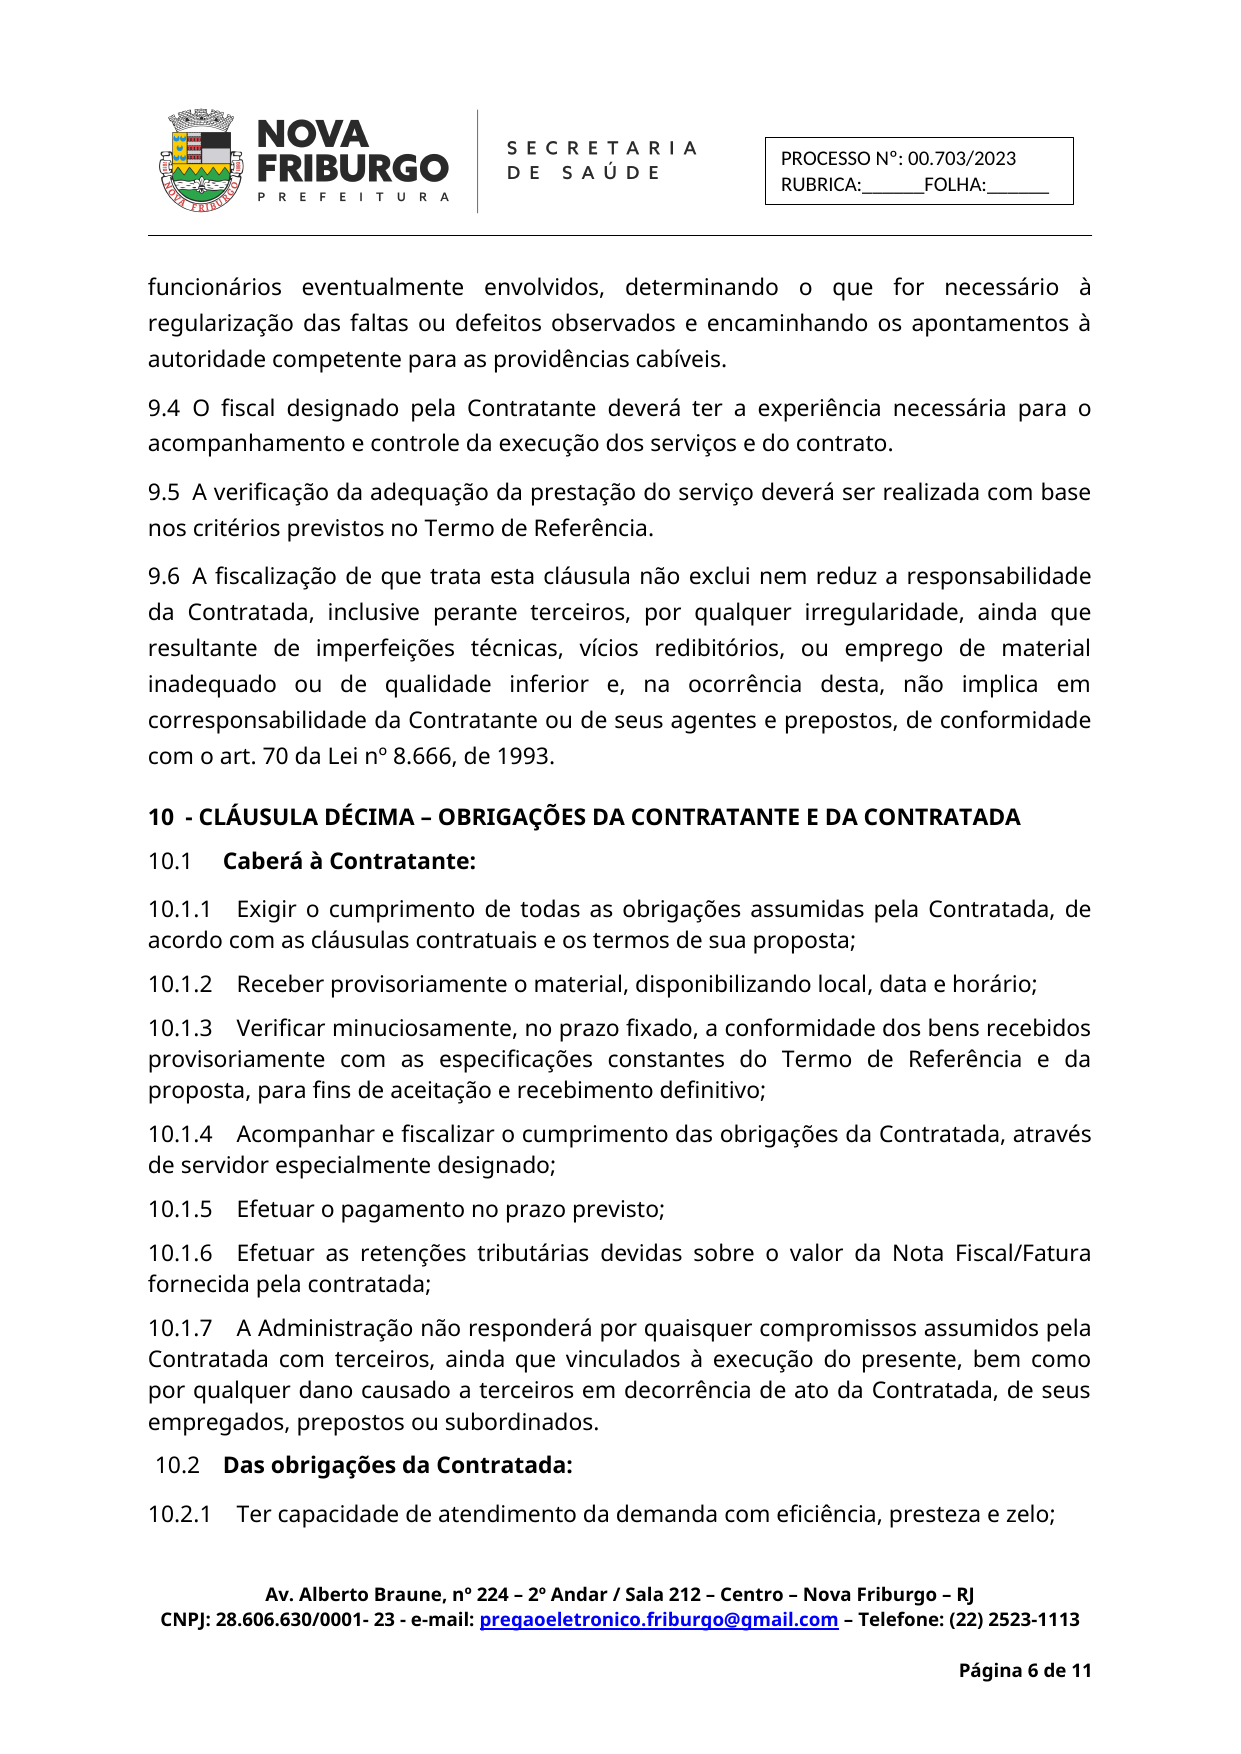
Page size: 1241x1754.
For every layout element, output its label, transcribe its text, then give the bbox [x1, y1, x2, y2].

list A fiscalização de que trata esta cláusula não exclui nem reduz a responsabilidade da Contratada, inclusive perante terceiros, por qualquer irregularidade, ainda que resultante de imperfeições técnicas, vícios redibitórios, ou emprego de material inadequado ou de qualidade inferior e, na ocorrência desta, não implica em corresponsabilidade da Contratante ou de seus agentes e prepostos, de conformidade com o art. 70 da Lei nº 8.666, de 1993. [148, 560, 1092, 771]
list Caberá à Contratante: [148, 844, 1092, 876]
list Efetuar o pagamento no prazo previsto; [148, 1193, 1092, 1224]
list Verificar minuciosamente, no prazo fixado, a conformidade dos bens recebidos provisoriamente com as especificações constantes do Termo de Referência e da proposta, para fins de aceitação e recebimento definitivo; [148, 1012, 1092, 1106]
list Das obrigações da Contratada: [154, 1449, 1092, 1481]
list Exigir o cumprimento de todas as obrigações assumidas pela Contratada, de acordo com as cláusulas contratuais e os termos de sua proposta; [148, 893, 1092, 956]
list Receber provisoriamente o material, disponibilizando local, data e horário; [148, 968, 1092, 999]
picture [147, 100, 712, 225]
list O fiscal designado pela Contratante deverá ter a experiência necessária para o acompanhamento e controle da execução dos serviços e do contrato. [148, 391, 1092, 459]
list Ter capacidade de atendimento da demanda com eficiência, presteza e zelo; [148, 1498, 1092, 1529]
list - CLÁUSULA DÉCIMA – OBRIGAÇÕES DA CONTRATANTE E DA CONTRATADA [148, 801, 1092, 832]
list A verificação da adequação da prestação do serviço deverá ser realizada com base nos critérios previstos no Termo de Referência. [148, 476, 1092, 543]
list Efetuar as retenções tributárias devidas sobre o valor da Nota Fiscal/Fatura fornecida pela contratada; [148, 1237, 1092, 1299]
list Acompanhar e fiscalizar o cumprimento das obrigações da Contratada, através de servidor especialmente designado; [148, 1118, 1092, 1181]
list A Administração não responderá por quaisquer compromissos assumidos pela Contratada com terceiros, ainda que vinculados à execução do presente, bem como por qualquer dano causado a terceiros em decorrência de ato da Contratada, de seus empregados, prepostos ou subordinados. [148, 1312, 1092, 1437]
